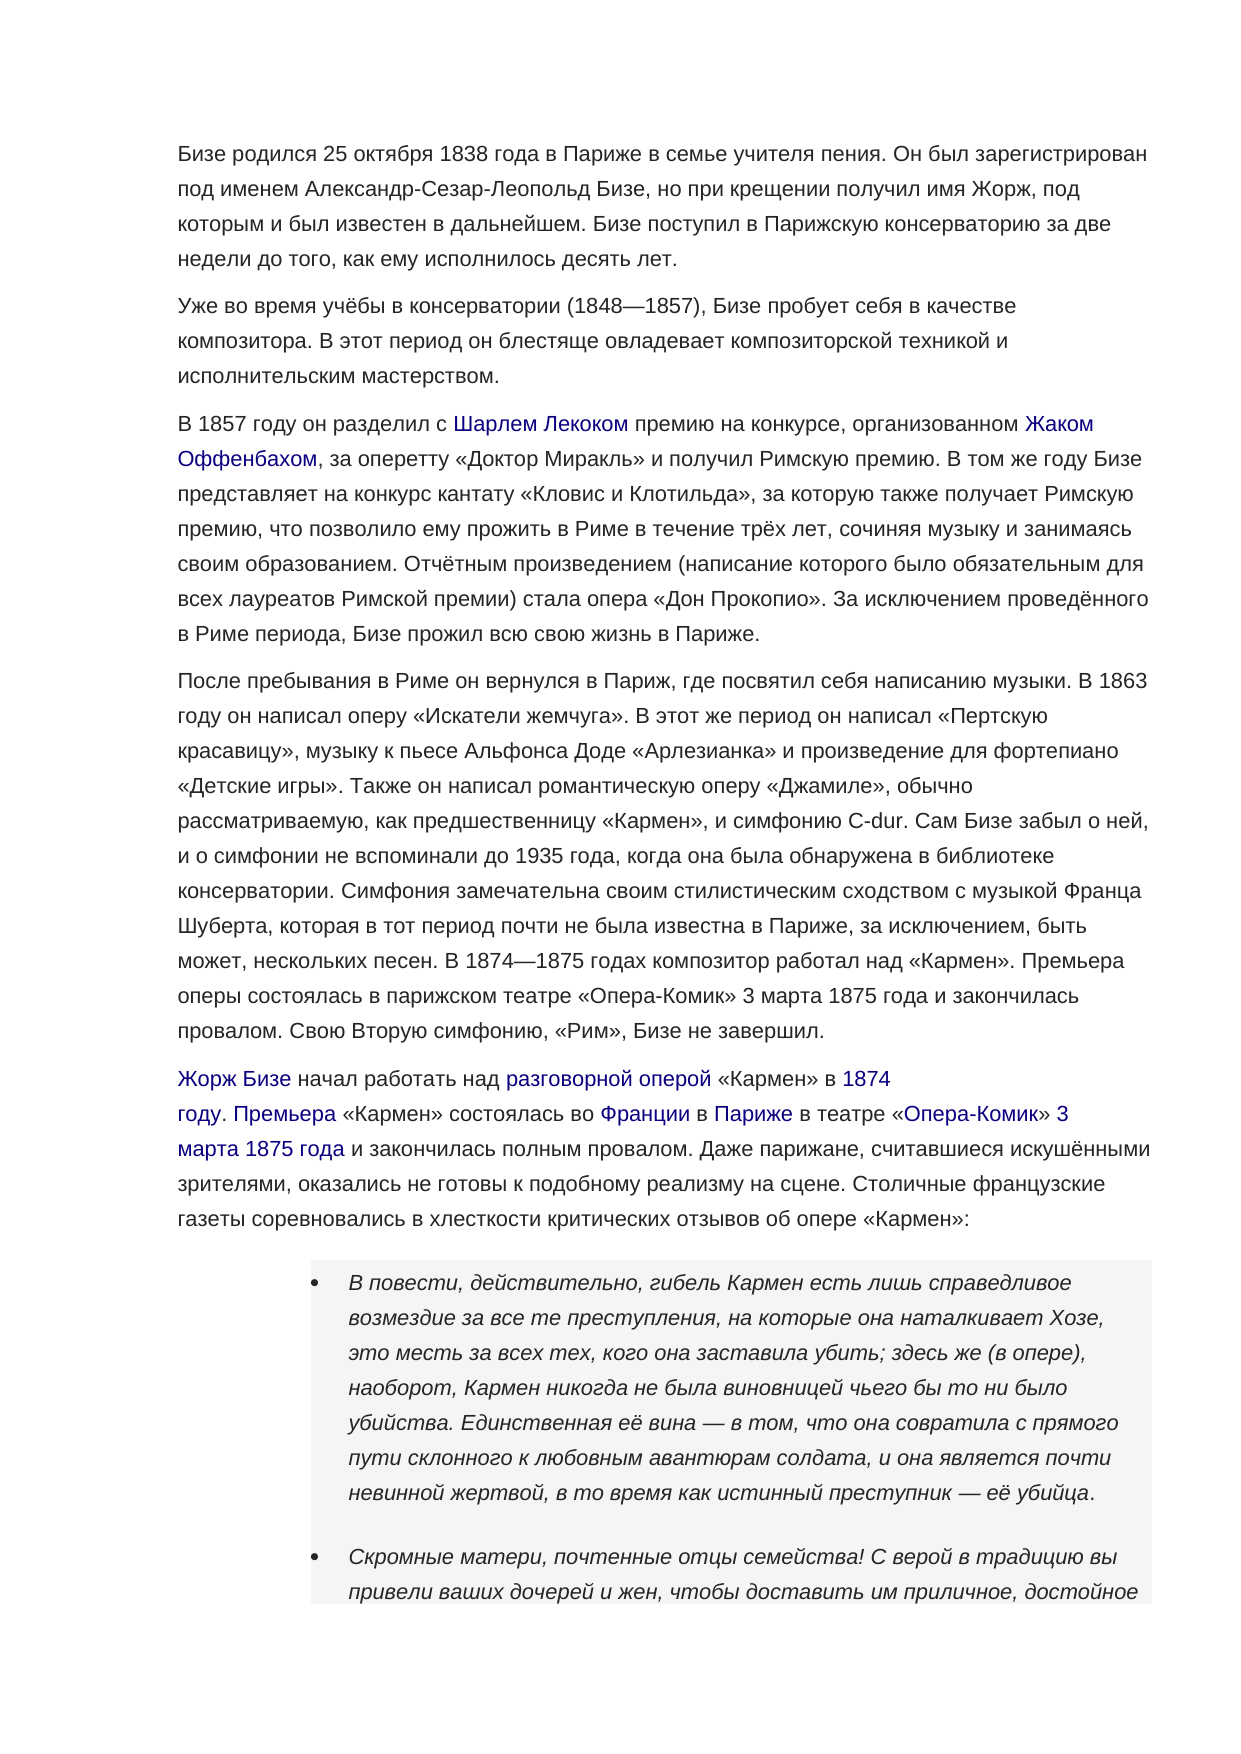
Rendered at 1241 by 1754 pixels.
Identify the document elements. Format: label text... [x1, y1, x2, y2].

text Жорж Бизе начал работать над разговорной оперой «Кармен» в 1874 году. Премьера «Кармен» состоялась во Франции в Париже в театре «Опера-Комик» 3 марта 1875 года и закончилась полным провалом. Даже парижане, считавшиеся искушёнными зрителями, оказались не готовы к подобному реализму на сцене. Столичные французские газеты соревновались в хлесткости критических отзывов об опере «Кармен»: [177, 1056, 1152, 1231]
list В повести, действительно, гибель Кармен есть лишь справедливое возмездие за все те преступления, на которые она наталкивает Хозе, это месть за всех тех, кого она заставила убить; здесь же (в опере), наоборот, Кармен никогда не была виновницей чьего бы то ни было убийства. Единственная её вина — в том, что она совратила с прямого пути склонного к любовным авантюрам солдата, и она является почти невинной жертвой, в то время как истинный преступник — её убийца. [311, 1260, 1152, 1505]
text В 1857 году он разделил с Шарлем Лекоком премию на конкурсе, организованном Жаком Оффенбахом, за оперетту «Доктор Миракль» и получил Римскую премию. В том же году Бизе представляет на конкурс кантату «Кловис и Клотильда», за которую также получает Римскую премию, что позволило ему прожить в Риме в течение трёх лет, сочиняя музыку и занимаясь своим образованием. Отчётным произведением (написание которого было обязательным для всех лауреатов Римской премии) стала опера «Дон Прокопио». За исключением проведённого в Риме периода, Бизе прожил всю свою жизнь в Париже. [177, 401, 1152, 646]
text Бизе родился 25 октября 1838 года в Париже в семье учителя пения. Он был зарегистрирован под именем Александр-Сезар-Леопольд Бизе, но при крещении получил имя Жорж, под которым и был известен в дальнейшем. Бизе поступил в Парижскую консерваторию за две недели до того, как ему исполнилось десять лет. [177, 131, 1152, 271]
text После пребывания в Риме он вернулся в Париж, где посвятил себя написанию музыки. В 1863 году он написал оперу «Искатели жемчуга». В этот же период он написал «Пертскую красавицу», музыку к пьесе Альфонса Доде «Арлезианка» и произведение для фортепиано «Детские игры». Также он написал романтическую оперу «Джамиле», обычно рассматриваемую, как предшественницу «Кармен», и симфонию C-dur. Сам Бизе забыл о ней, и о симфонии не вспоминали до 1935 года, когда она была обнаружена в библиотеке консерватории. Симфония замечательна своим стилистическим сходством с музыкой Франца Шуберта, которая в тот период почти не была известна в Париже, за исключением, быть может, нескольких песен. В 1874—1875 годах композитор работал над «Кармен». Премьера оперы состоялась в парижском театре «Опера-Комик» 3 марта 1875 года и закончилась провалом. Свою Вторую симфонию, «Рим», Бизе не завершил. [177, 658, 1152, 1043]
text Уже во время учёбы в консерватории (1848—1857), Бизе пробует себя в качестве композитора. В этот период он блестяще овладевает композиторской техникой и исполнительским мастерством. [177, 283, 1152, 388]
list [311, 1534, 1152, 1604]
